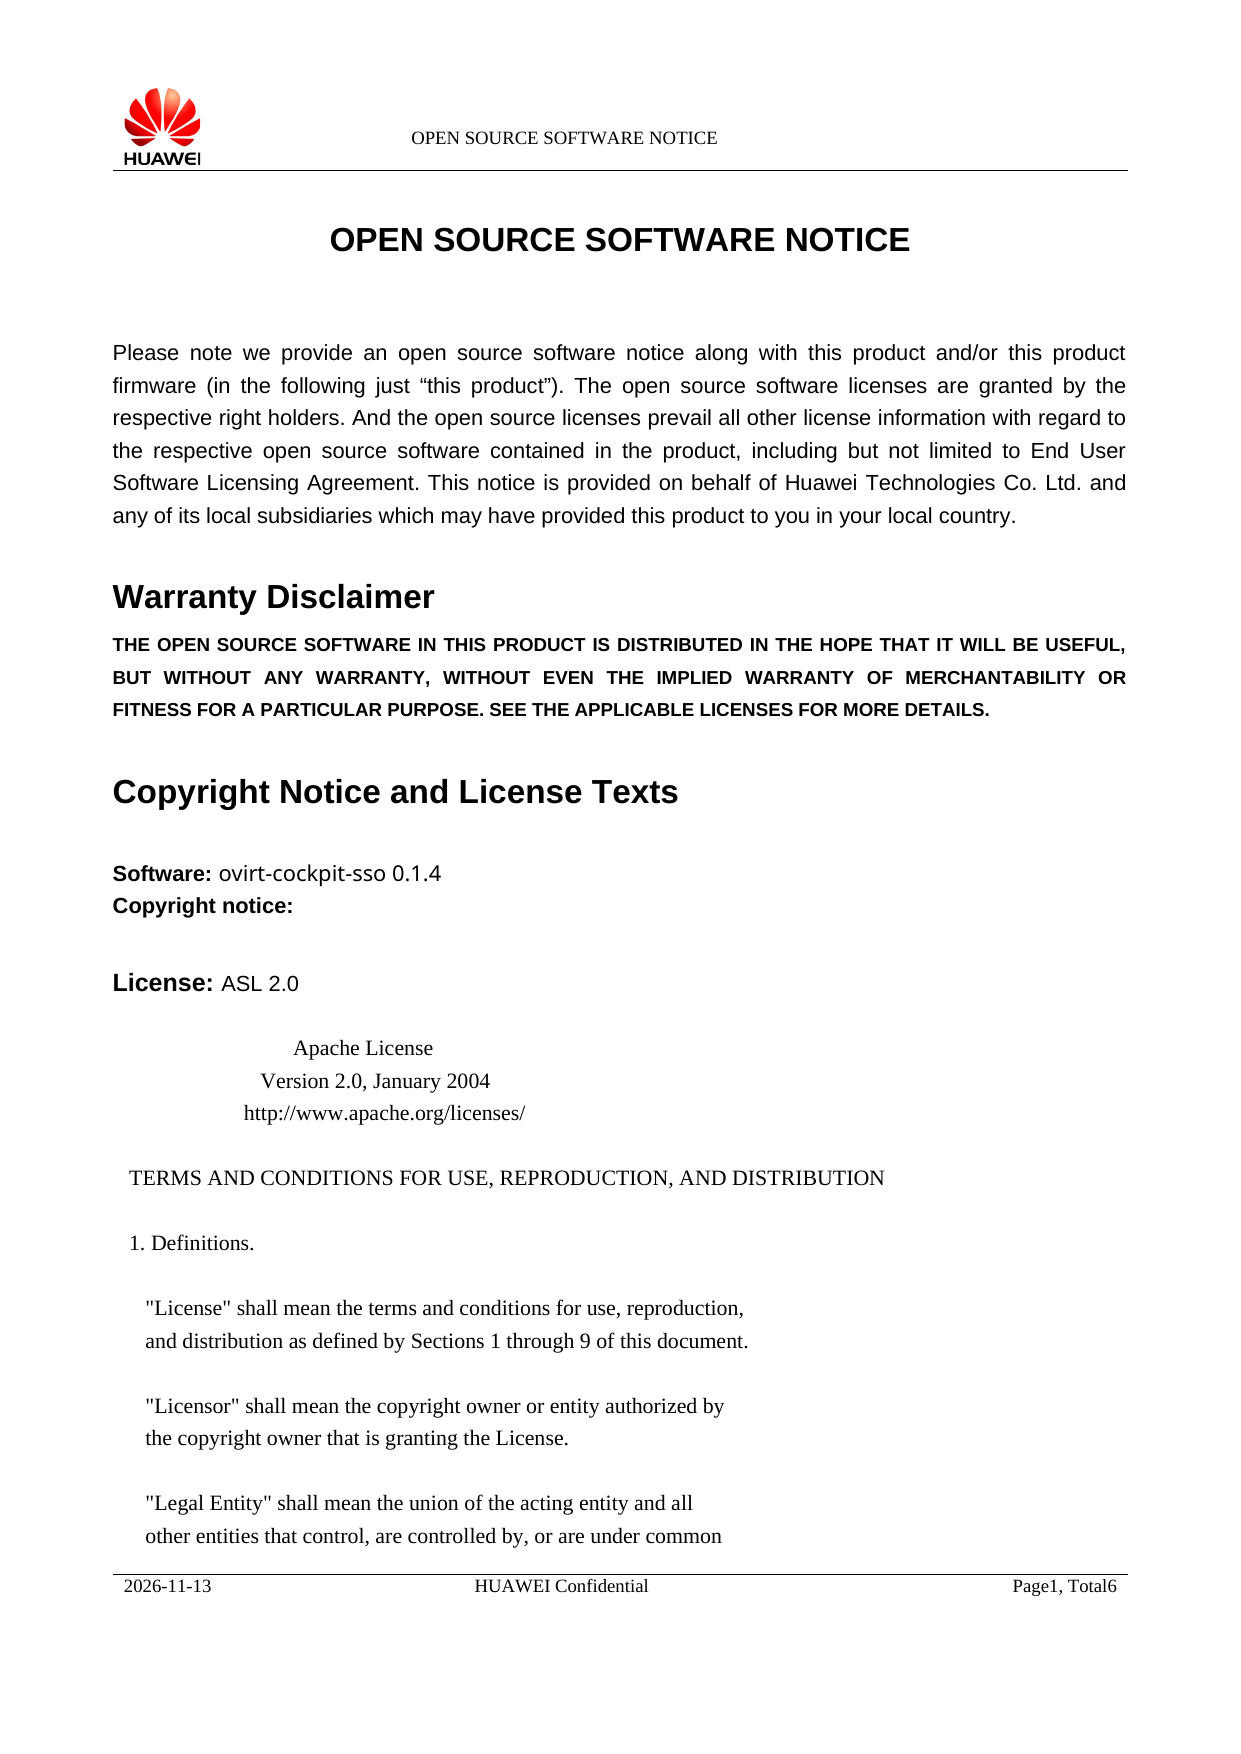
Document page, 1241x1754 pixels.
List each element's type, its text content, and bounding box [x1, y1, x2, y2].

text Warranty Disclaimer [112, 564, 1128, 629]
text Please note we provide an open source software notice along with this product and/or this product firmware (in the following just “this product”). The open source software licenses are granted by the respective right holders. And the open source licenses prevail all other license information with regard to the respective open source software contained in the product, including but not limited to End User Software Licensing Agreement. This notice is provided on behalf of Huawei Technologies Co. Ltd. and any of its local subsidiaries which may have provided this product to you in your local country. [112, 336, 1128, 531]
text License: ASL 2.0 [112, 966, 1128, 999]
text OPEN SOURCE SOFTWARE NOTICE [112, 206, 1128, 271]
title Software: ovirt-cockpit-sso 0.1.4 [112, 856, 1128, 889]
text Copyright notice: [112, 889, 1128, 921]
text Copyright Notice and License Texts [112, 759, 1128, 824]
picture [124, 88, 201, 165]
text The open source software in this product is distributed in the hope that it will be useful, but WITHOUT ANY WARRANTY, without even the implied warranty of MERCHANTABILITY or FITNESS FOR A PARTICULAR PURPOSE. See the applicable licenses for more details. [112, 629, 1128, 726]
